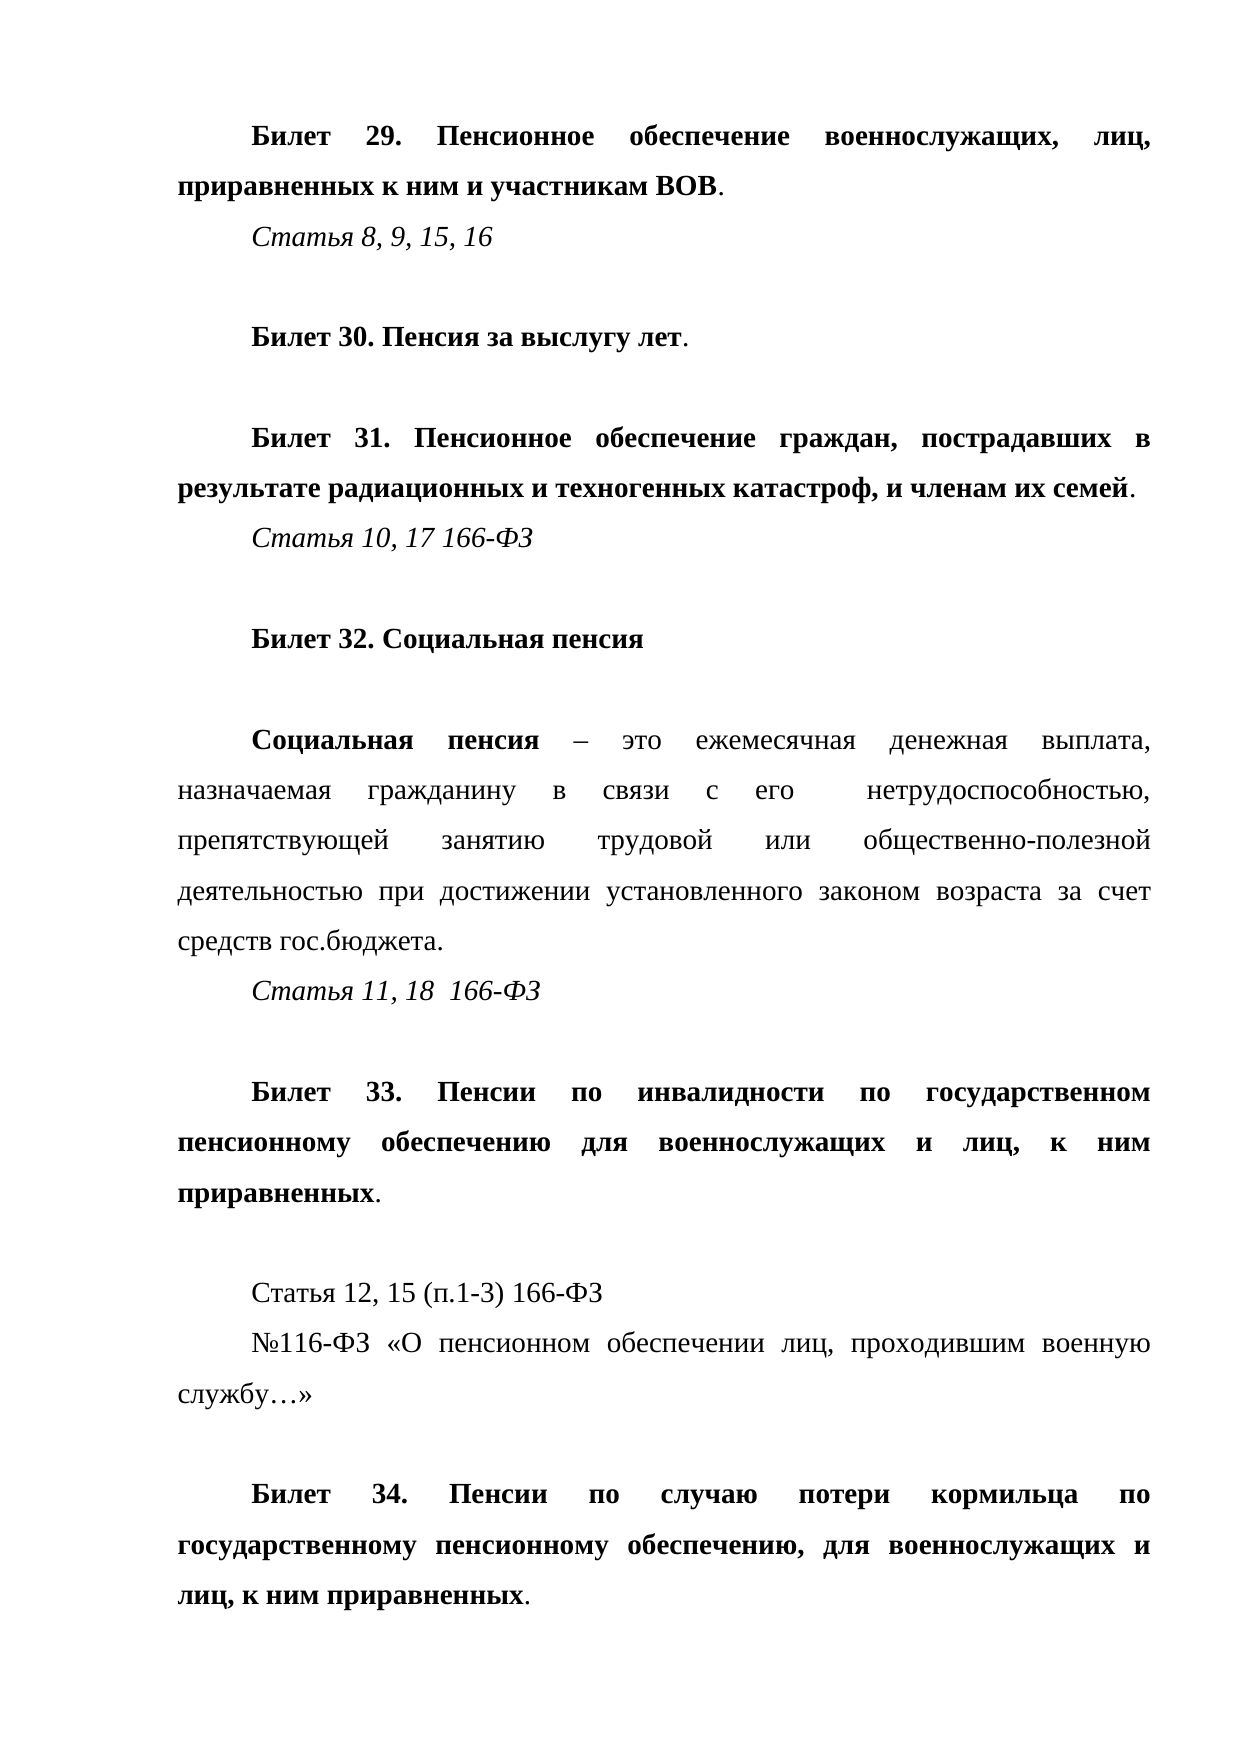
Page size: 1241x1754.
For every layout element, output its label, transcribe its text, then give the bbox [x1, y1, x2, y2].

text Статья 11, 18 166-ФЗ [177, 973, 1152, 1007]
text Билет 30. Пенсия за выслугу лет. [177, 319, 1152, 353]
text Статья 10, 17 166-ФЗ [177, 521, 1152, 554]
text Статья 12, 15 (п.1-3) 166-ФЗ [177, 1275, 1152, 1309]
text Статья 8, 9, 15, 16 [177, 219, 1152, 252]
text Билет 29. Пенсионное обеспечение военнослужащих, лиц, приравненных к ним и участникам ВОВ. [177, 118, 1152, 202]
text Билет 33. Пенсии по инвалидности по государственном пенсионному обеспечению для военнослужащих и лиц, к ним приравненных. [177, 1074, 1152, 1208]
text Билет 34. Пенсии по случаю потери кормильца по государственному пенсионному обеспечению, для военнослужащих и лиц, к ним приравненных. [177, 1477, 1152, 1611]
text Билет 32. Социальная пенсия [177, 621, 1152, 655]
text №116-ФЗ «О пенсионном обеспечении лиц, проходившим военную службу…» [177, 1326, 1152, 1409]
text Социальная пенсия – это ежемесячная денежная выплата, назначаемая гражданину в связи с его нетрудоспособностью, препятствующей занятию трудовой или общественно-полезной деятельностью при достижении установленного законом возраста за счет средств гос.бюджета. [177, 722, 1152, 957]
text Билет 31. Пенсионное обеспечение граждан, пострадавших в результате радиационных и техногенных катастроф, и членам их семей. [177, 420, 1152, 504]
